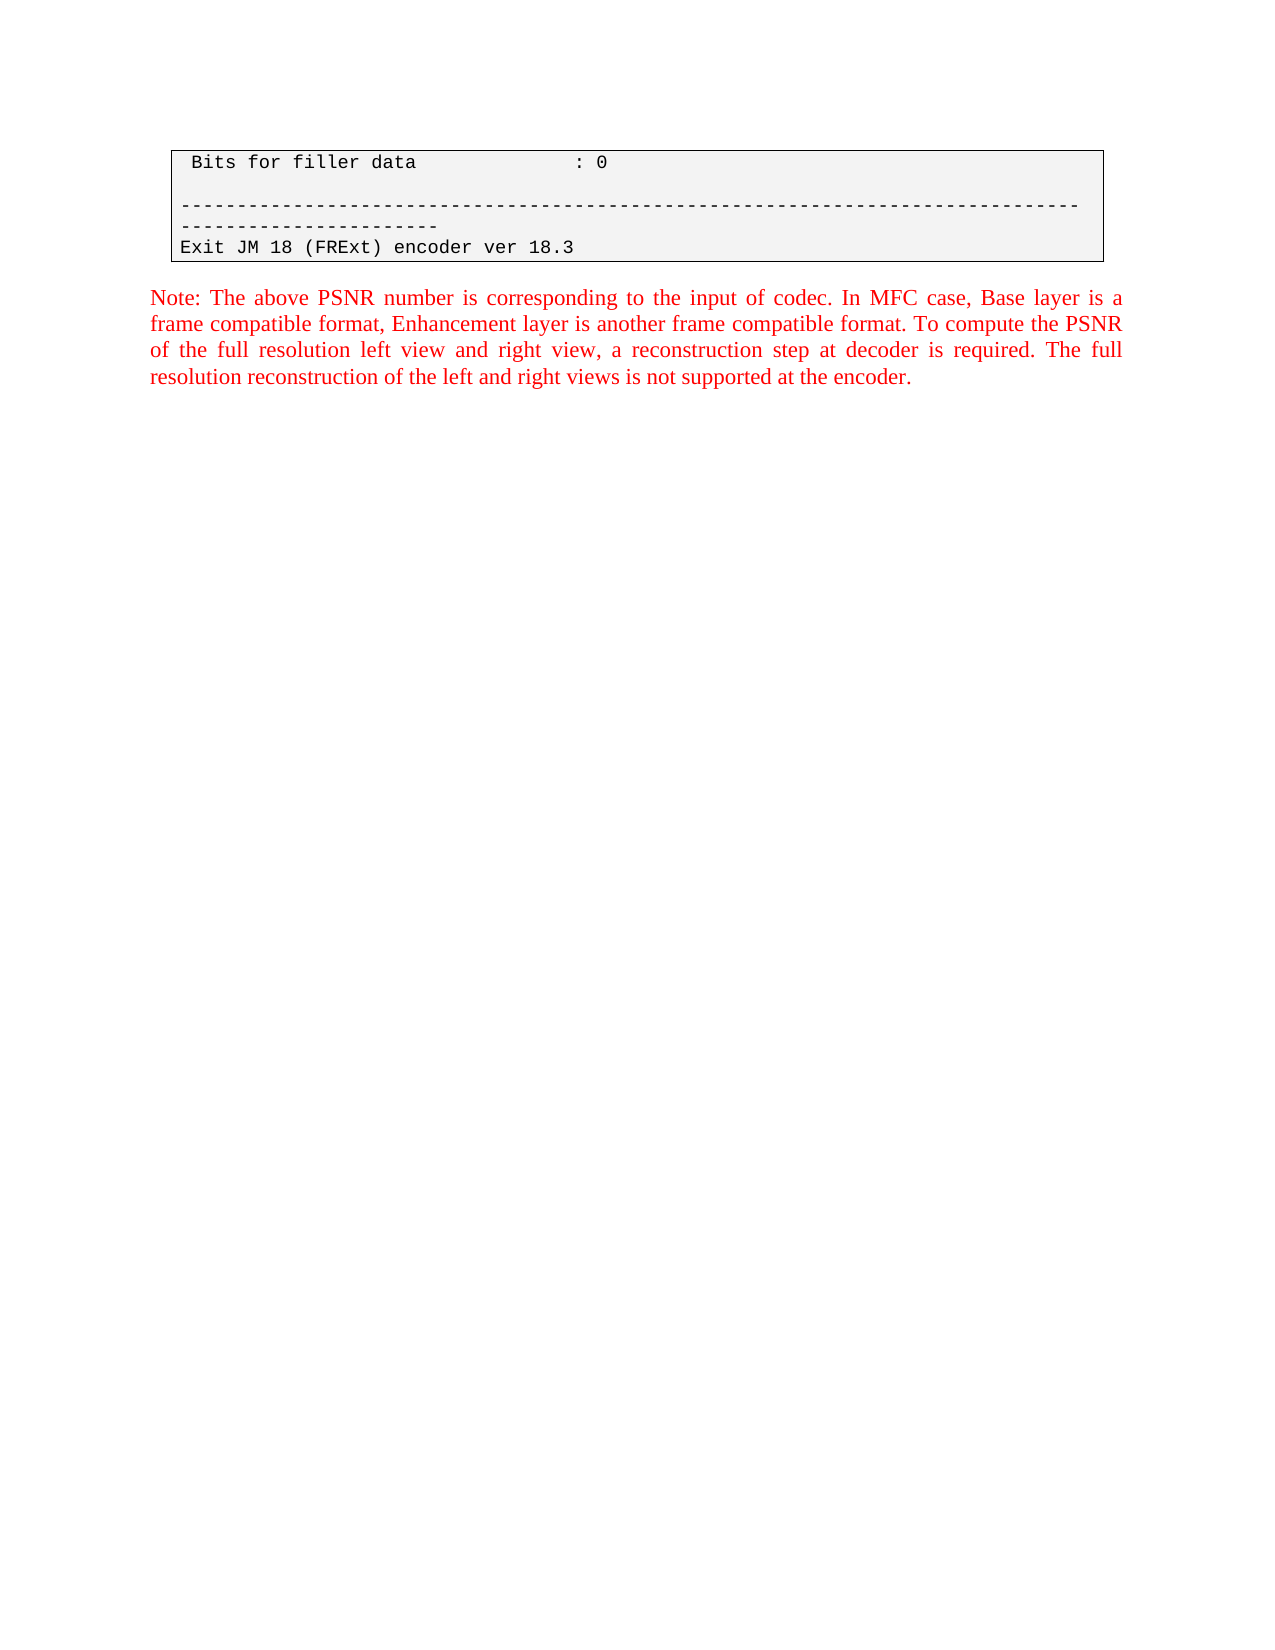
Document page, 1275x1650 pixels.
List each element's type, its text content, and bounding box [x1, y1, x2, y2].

text -------------------------------------------------------------------------------- [172, 192, 1103, 214]
text Exit JM 18 (FRExt) encoder ver 18.3 [172, 235, 1103, 261]
text Bits for filler data : 0 [172, 151, 1103, 171]
text ----------------------- [172, 214, 1103, 235]
text Note: The above PSNR number is corresponding to the input of codec. In MFC case, Base layer is a frame compatible format, Enhancement layer is another frame compatible format. To compute the PSNR of the full resolution left view and right view, a reconstruction step at decoder is required. The full resolution reconstruction of the left and right views is not supported at the encoder. [150, 284, 1125, 389]
